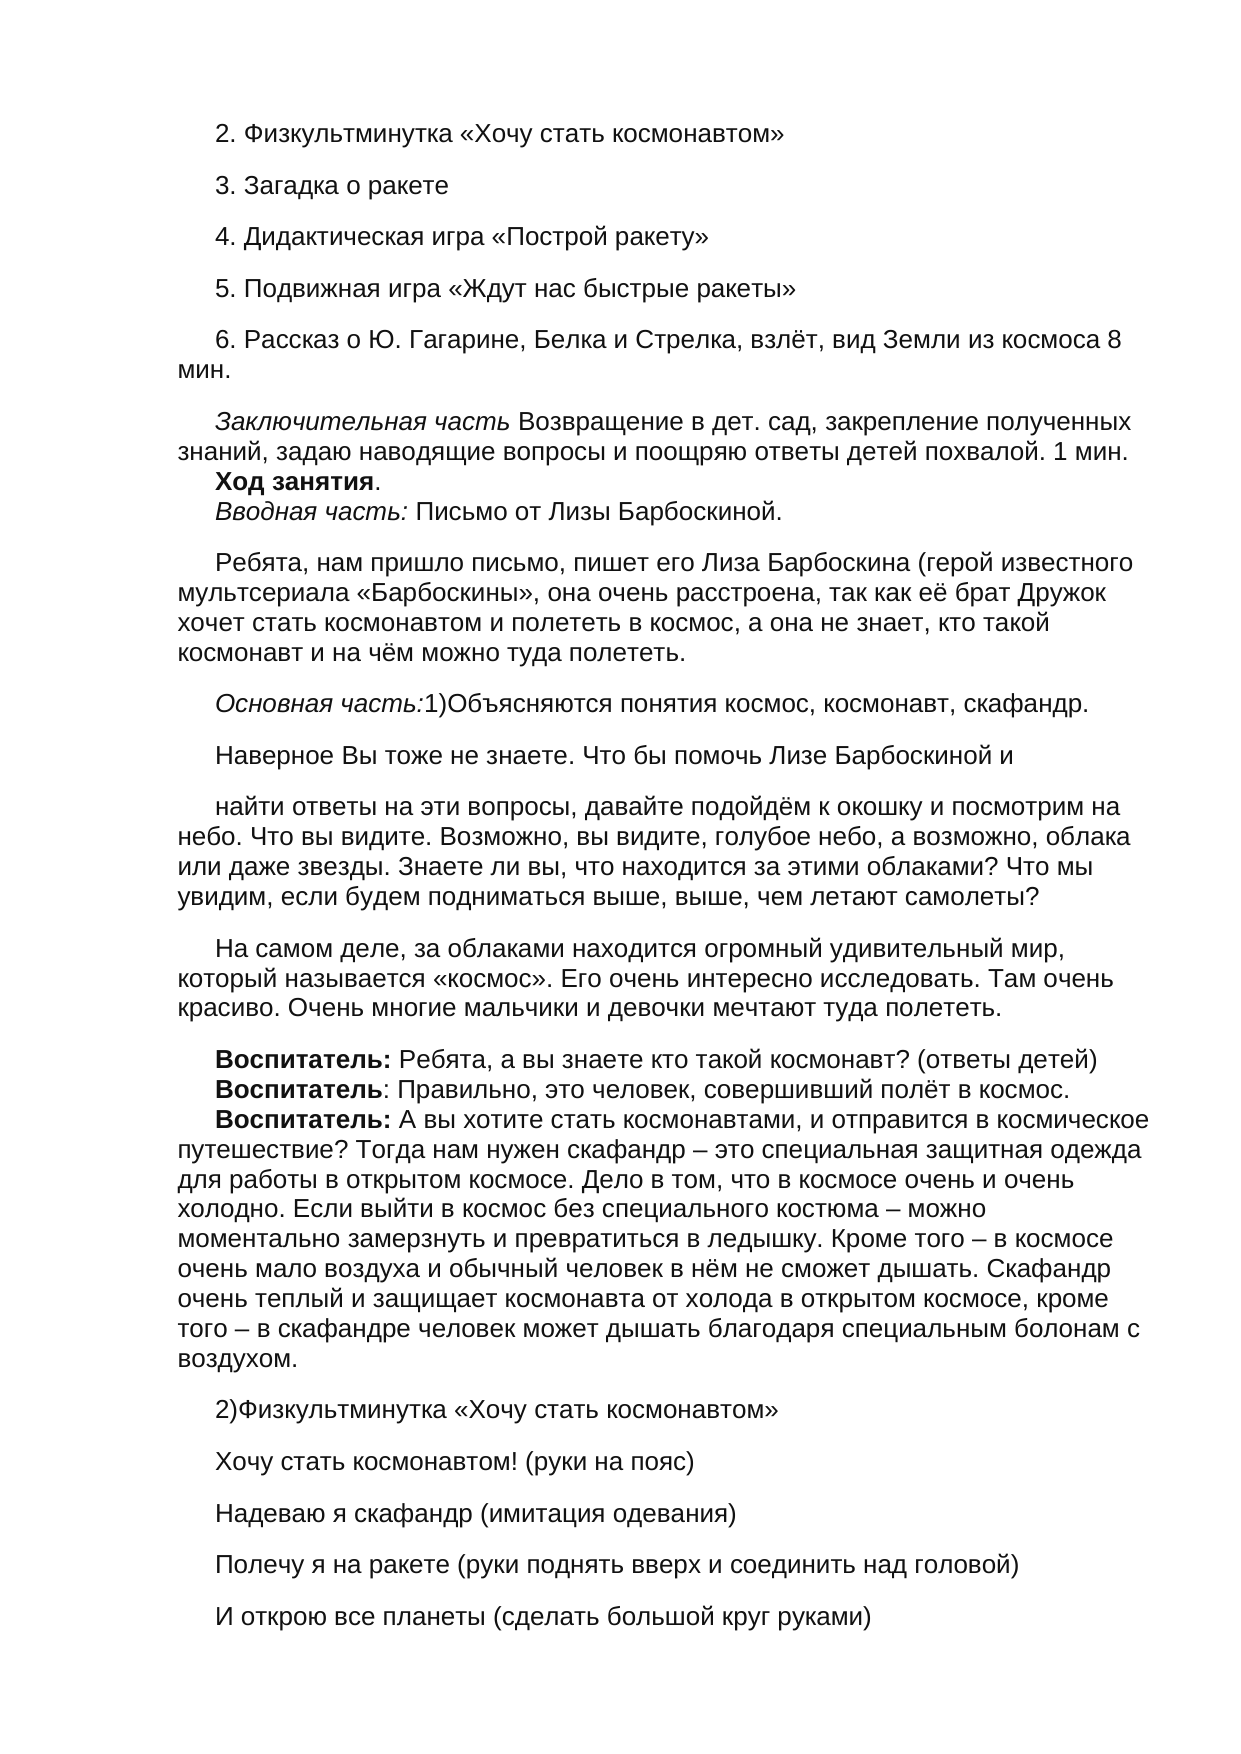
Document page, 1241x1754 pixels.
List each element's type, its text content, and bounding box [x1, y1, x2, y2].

text найти ответы на эти вопросы, давайте подойдём к окошку и посмотрим на небо. Что вы видите. Возможно, вы видите, голубое небо, а возможно, облака или даже звезды. Знаете ли вы, что находится за этими облаками? Что мы увидим, если будем подниматься выше, выше, чем летают самолеты? [177, 791, 1152, 911]
text 6. Рассказ о Ю. Гагарине, Белка и Стрелка, взлёт, вид Земли из космоса 8 мин. [177, 324, 1152, 384]
text Ход занятия. [177, 466, 1152, 496]
text И открою все планеты (сделать большой круг руками) [177, 1601, 1152, 1631]
text 5. Подвижная игра «Ждут нас быстрые ракеты» [177, 273, 1152, 303]
text Вводная часть: Письмо от Лизы Барбоскиной. [177, 496, 1152, 525]
text 4. Дидактическая игра «Построй ракету» [177, 221, 1152, 251]
text Воспитатель: Правильно, это человек, совершивший полёт в космос. [177, 1074, 1152, 1104]
text Полечу я на ракете (руки поднять вверх и соединить над головой) [177, 1549, 1152, 1579]
text Хочу стать космонавтом! (руки на пояс) [177, 1446, 1152, 1476]
text 2. Физкультминутка «Хочу стать космонавтом» [177, 118, 1152, 148]
text Наверное Вы тоже не знаете. Что бы помочь Лизе Барбоскиной и [177, 740, 1152, 770]
text Воспитатель: А вы хотите стать космонавтами, и отправится в космическое путешествие? Тогда нам нужен скафандр – это специальная защитная одежда для работы в открытом космосе. Дело в том, что в космосе очень и очень холодно. Если выйти в космос без специального костюма – можно моментально замерзнуть и превратиться в ледышку. Кроме того – в космосе очень мало воздуха и обычный человек в нём не сможет дышать. Скафандр очень теплый и защищает космонавта от холода в открытом космосе, кроме того – в скафандре человек может дышать благодаря специальным болонам с воздухом. [177, 1104, 1152, 1373]
text На самом деле, за облаками находится огромный удивительный мир, который называется «космос». Его очень интересно исследовать. Там очень красиво. Очень многие мальчики и девочки мечтают туда полететь. [177, 933, 1152, 1022]
text Заключительная часть Возвращение в дет. сад, закрепление полученных знаний, задаю наводящие вопросы и поощряю ответы детей похвалой. 1 мин. [177, 406, 1152, 466]
text 3. Загадка о ракете [177, 170, 1152, 199]
text Надеваю я скафандр (имитация одевания) [177, 1498, 1152, 1528]
text Ребята, нам пришло письмо, пишет его Лиза Барбоскина (герой известного мультсериала «Барбоскины», она очень расстроена, так как её брат Дружок хочет стать космонавтом и полететь в космос, а она не знает, кто такой космонавт и на чём можно туда полететь. [177, 547, 1152, 667]
text Воспитатель: Ребята, а вы знаете кто такой космонавт? (ответы детей) [177, 1044, 1152, 1074]
text 2)Физкультминутка «Хочу стать космонавтом» [177, 1394, 1152, 1424]
text Основная часть:1)Объясняются понятия космос, космонавт, скафандр. [177, 688, 1152, 718]
